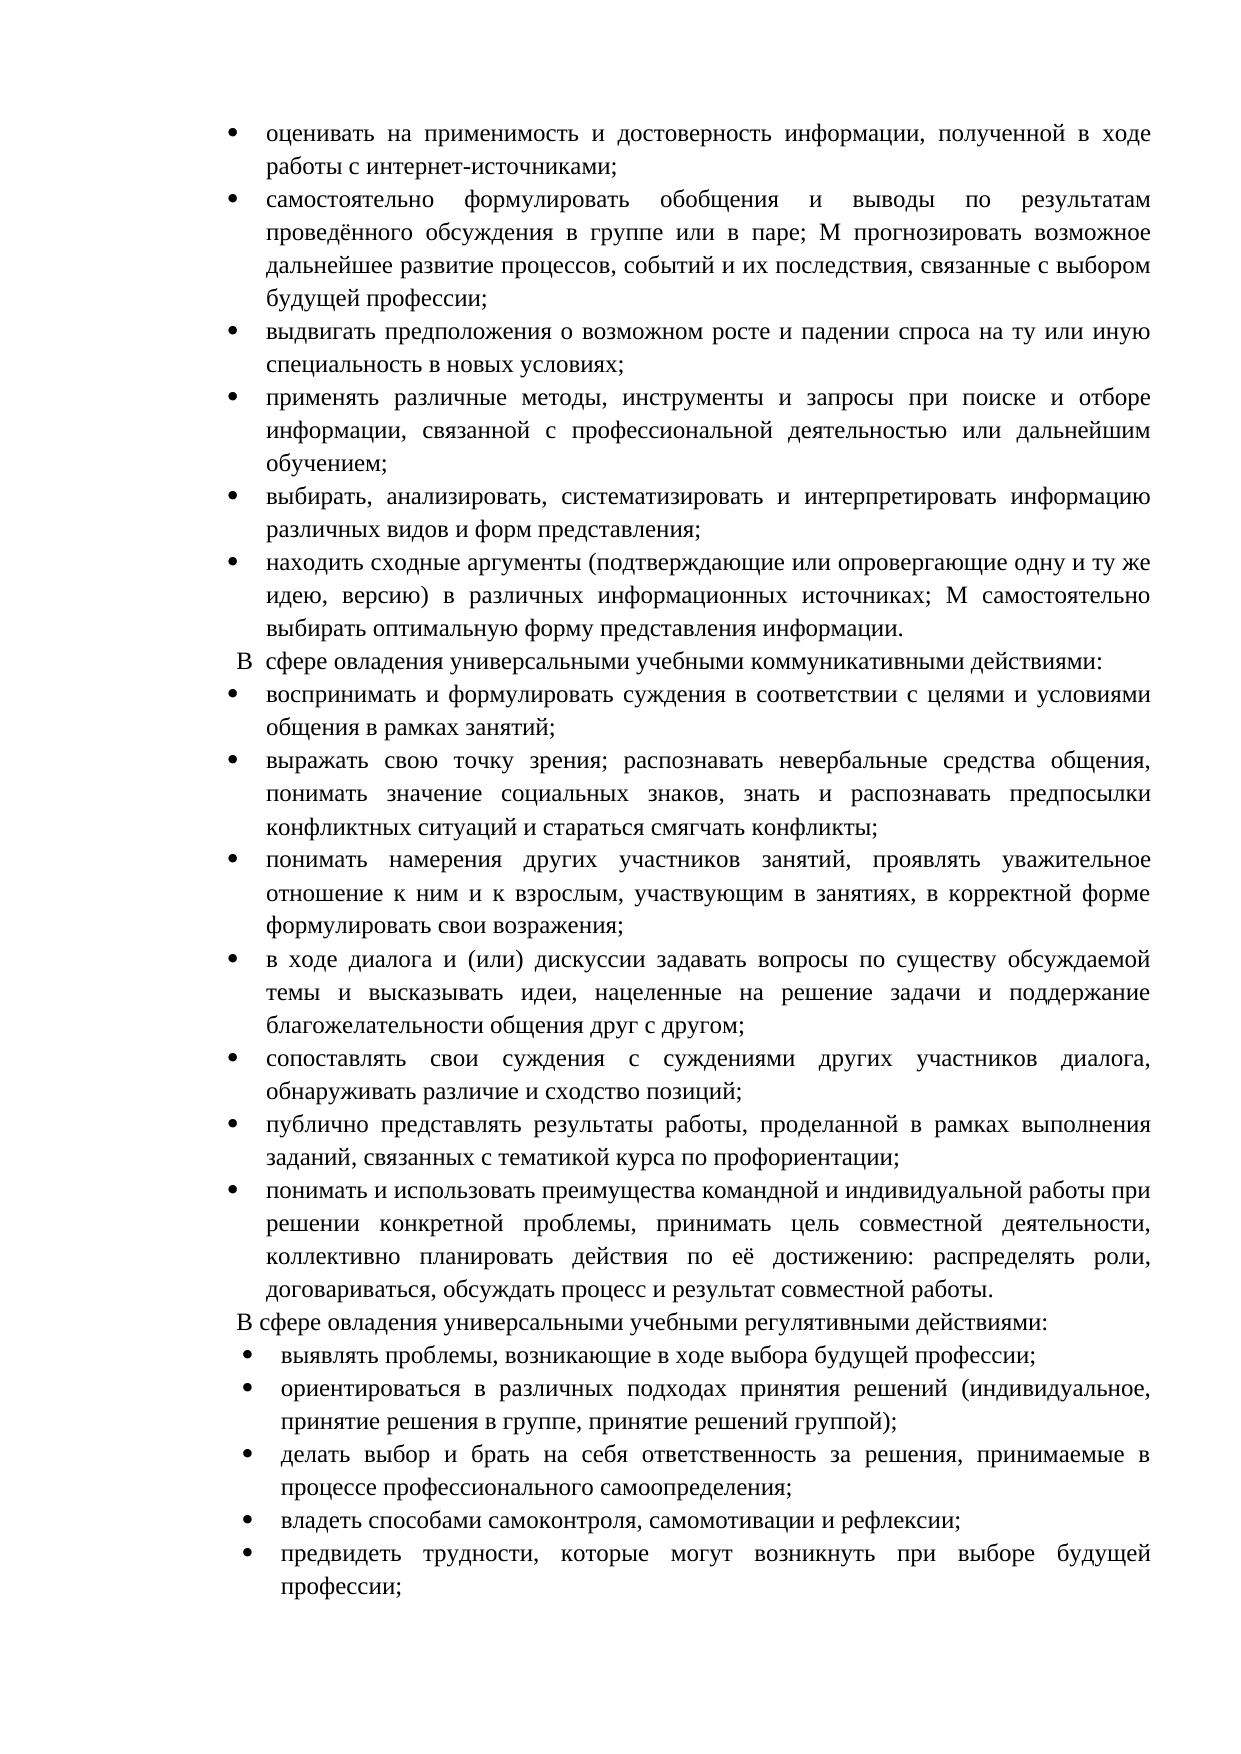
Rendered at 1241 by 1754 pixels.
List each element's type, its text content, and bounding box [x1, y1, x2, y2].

list находить сходные аргументы (подтверждающие или опровергающие одну и ту же идею, версию) в различных информационных источниках; M самостоятельно выбирать оптимальную форму представления информации. [228, 547, 1152, 642]
text В сфере овладения универсальными учебными регулятивными действиями: [177, 1307, 1152, 1336]
list ориентироваться в различных подходах принятия решений (индивидуальное, принятие решения в группе, принятие решений группой); [243, 1373, 1152, 1435]
list понимать намерения других участников занятий, проявлять уважительное отношение к ним и к взрослым, участвующим в занятиях, в корректной форме формулировать свои возражения; [228, 844, 1152, 939]
list публично представлять результаты работы, проделанной в рамках выполнения заданий, связанных с тематикой курса по профориентации; [228, 1109, 1152, 1171]
list выбирать, анализировать, систематизировать и интерпретировать информацию различных видов и форм представления; [228, 481, 1152, 543]
list оценивать на применимость и достоверность информации, полученной в ходе работы с интернет-источниками; [228, 118, 1152, 180]
list выявлять проблемы, возникающие в ходе выбора будущей профессии; [243, 1340, 1152, 1369]
list применять различные методы, инструменты и запросы при поиске и отборе информации, связанной с профессиональной деятельностью или дальнейшим обучением; [228, 382, 1152, 477]
list предвидеть трудности, которые могут возникнуть при выборе будущей профессии; [243, 1538, 1152, 1600]
list делать выбор и брать на себя ответственность за решения, принимаемые в процессе профессионального самоопределения; [243, 1439, 1152, 1501]
list выдвигать предположения о возможном росте и падении спроса на ту или иную специальность в новых условиях; [228, 316, 1152, 378]
list в ходе диалога и (или) дискуссии задавать вопросы по существу обсуждаемой темы и высказывать идеи, нацеленные на решение задачи и поддержание благожелательности общения друг с другом; [228, 944, 1152, 1038]
list выражать свою точку зрения; распознавать невербальные средства общения, понимать значение социальных знаков, знать и распознавать предпосылки конфликтных ситуаций и стараться смягчать конфликты; [228, 746, 1152, 840]
text В сфере овладения универсальными учебными коммуникативными действиями: [177, 646, 1152, 675]
list воспринимать и формулировать суждения в соответствии с целями и условиями общения в рамках занятий; [228, 679, 1152, 741]
list понимать и использовать преимущества командной и индивидуальной работы при решении конкретной проблемы, принимать цель совместной деятельности, коллективно планировать действия по её достижению: распределять роли, договариваться, обсуждать процесс и результат совместной работы. [228, 1175, 1152, 1303]
list владеть способами самоконтроля, самомотивации и рефлексии; [243, 1505, 1152, 1534]
list самостоятельно формулировать обобщения и выводы по результатам проведённого обсуждения в группе или в паре; M прогнозировать возможное дальнейшее развитие процессов, событий и их последствия, связанные с выбором будущей профессии; [228, 184, 1152, 312]
list сопоставлять свои суждения с суждениями других участников диалога, обнаруживать различие и сходство позиций; [228, 1043, 1152, 1104]
